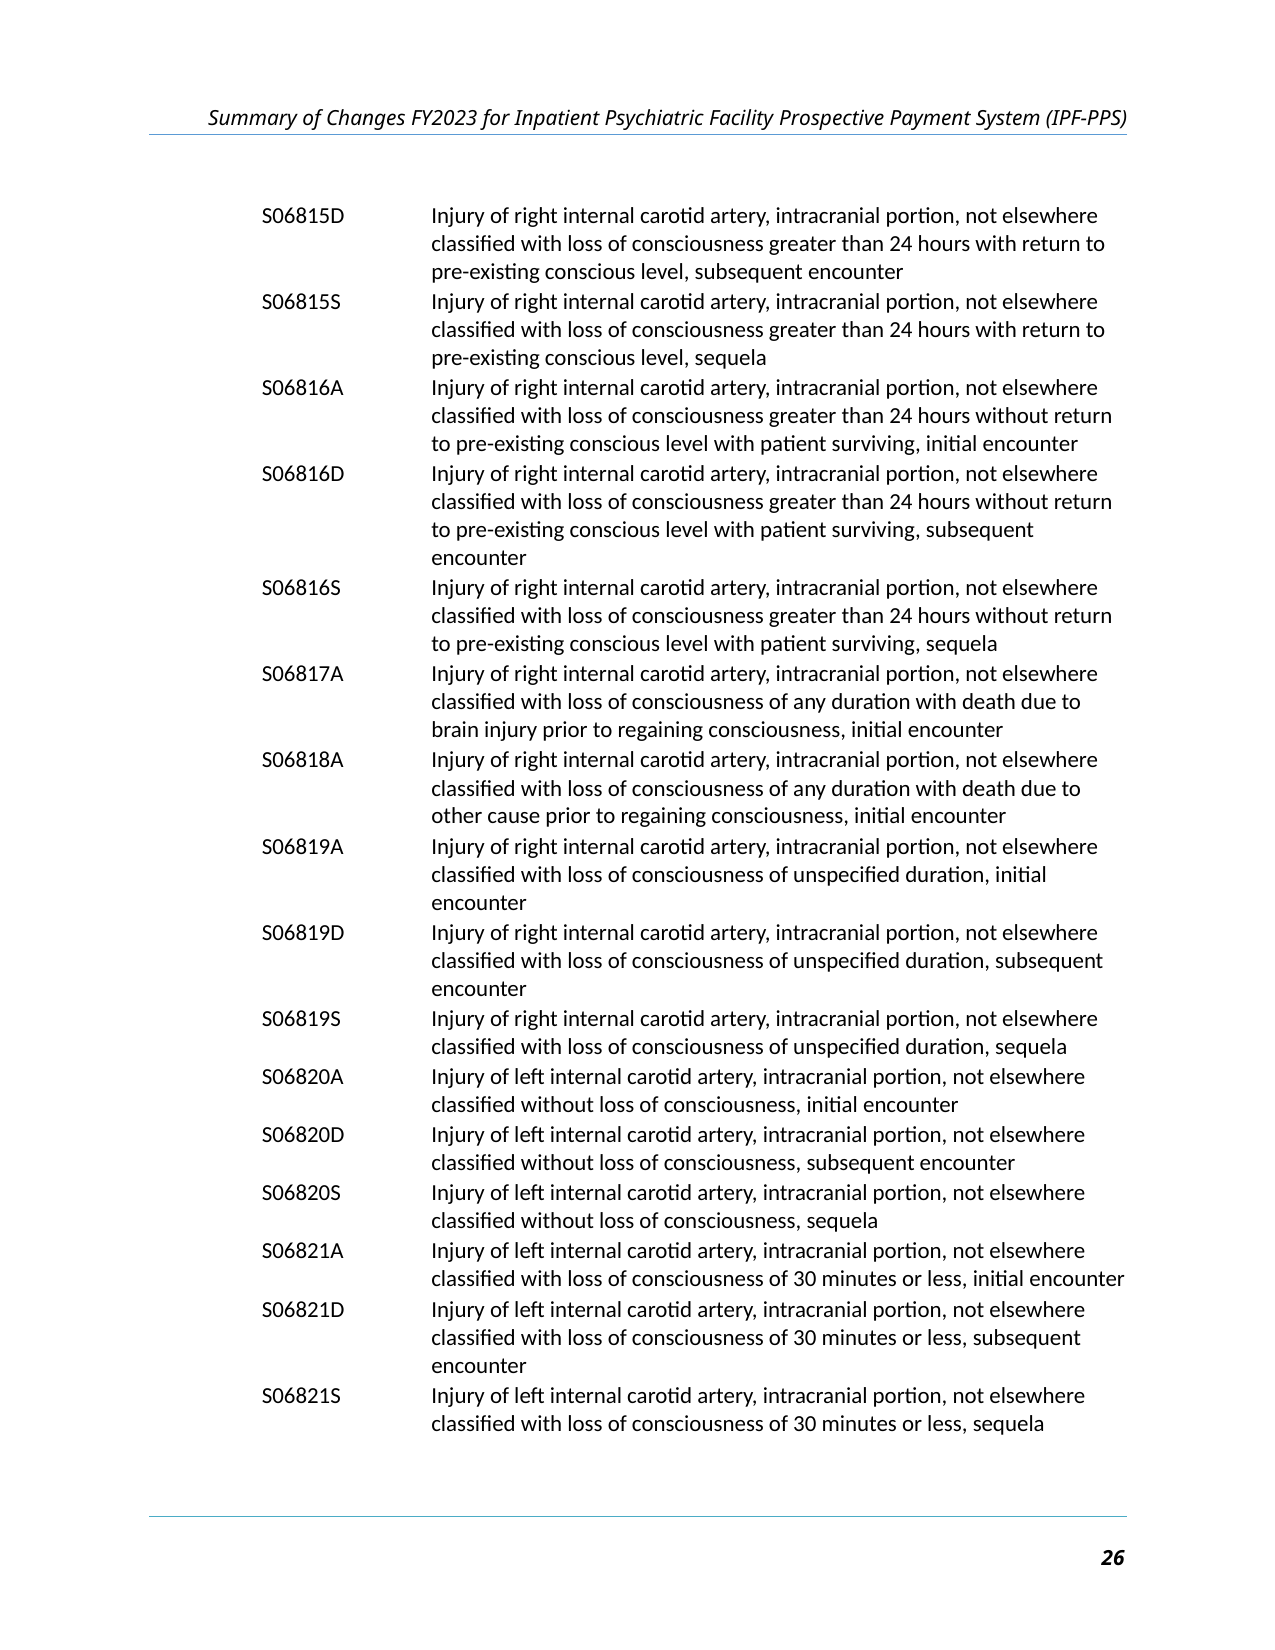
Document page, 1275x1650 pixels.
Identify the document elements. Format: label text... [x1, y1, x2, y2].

list S06819D Injury of right internal carotid artery, intracranial portion, not elsewhere classified with loss of consciousness of unspecified duration, subsequent encounter [262, 918, 1127, 1002]
list S06820S Injury of left internal carotid artery, intracranial portion, not elsewhere classified without loss of consciousness, sequela [262, 1178, 1127, 1234]
list S06818A Injury of right internal carotid artery, intracranial portion, not elsewhere classified with loss of consciousness of any duration with death due to other cause prior to regaining consciousness, initial encounter [262, 746, 1127, 830]
list S06821D Injury of left internal carotid artery, intracranial portion, not elsewhere classified with loss of consciousness of 30 minutes or less, subsequent encounter [262, 1295, 1127, 1379]
list S06816D Injury of right internal carotid artery, intracranial portion, not elsewhere classified with loss of consciousness greater than 24 hours without return to pre-existing conscious level with patient surviving, subsequent encounter [262, 459, 1127, 571]
list S06821A Injury of left internal carotid artery, intracranial portion, not elsewhere classified with loss of consciousness of 30 minutes or less, initial encounter [262, 1237, 1127, 1293]
list S06817A Injury of right internal carotid artery, intracranial portion, not elsewhere classified with loss of consciousness of any duration with death due to brain injury prior to regaining consciousness, initial encounter [262, 659, 1127, 743]
list S06820D Injury of left internal carotid artery, intracranial portion, not elsewhere classified without loss of consciousness, subsequent encounter [262, 1120, 1127, 1176]
list S06819A Injury of right internal carotid artery, intracranial portion, not elsewhere classified with loss of consciousness of unspecified duration, initial encounter [262, 832, 1127, 916]
list S06821S Injury of left internal carotid artery, intracranial portion, not elsewhere classified with loss of consciousness of 30 minutes or less, sequela [262, 1381, 1127, 1437]
list S06815D Injury of right internal carotid artery, intracranial portion, not elsewhere classified with loss of consciousness greater than 24 hours with return to pre-existing conscious level, subsequent encounter [262, 201, 1127, 285]
list S06820A Injury of left internal carotid artery, intracranial portion, not elsewhere classified without loss of consciousness, initial encounter [262, 1062, 1127, 1118]
list S06816A Injury of right internal carotid artery, intracranial portion, not elsewhere classified with loss of consciousness greater than 24 hours without return to pre-existing conscious level with patient surviving, initial encounter [262, 373, 1127, 457]
list S06816S Injury of right internal carotid artery, intracranial portion, not elsewhere classified with loss of consciousness greater than 24 hours without return to pre-existing conscious level with patient surviving, sequela [262, 573, 1127, 657]
list S06815S Injury of right internal carotid artery, intracranial portion, not elsewhere classified with loss of consciousness greater than 24 hours with return to pre-existing conscious level, sequela [262, 287, 1127, 371]
list S06819S Injury of right internal carotid artery, intracranial portion, not elsewhere classified with loss of consciousness of unspecified duration, sequela [262, 1004, 1127, 1060]
